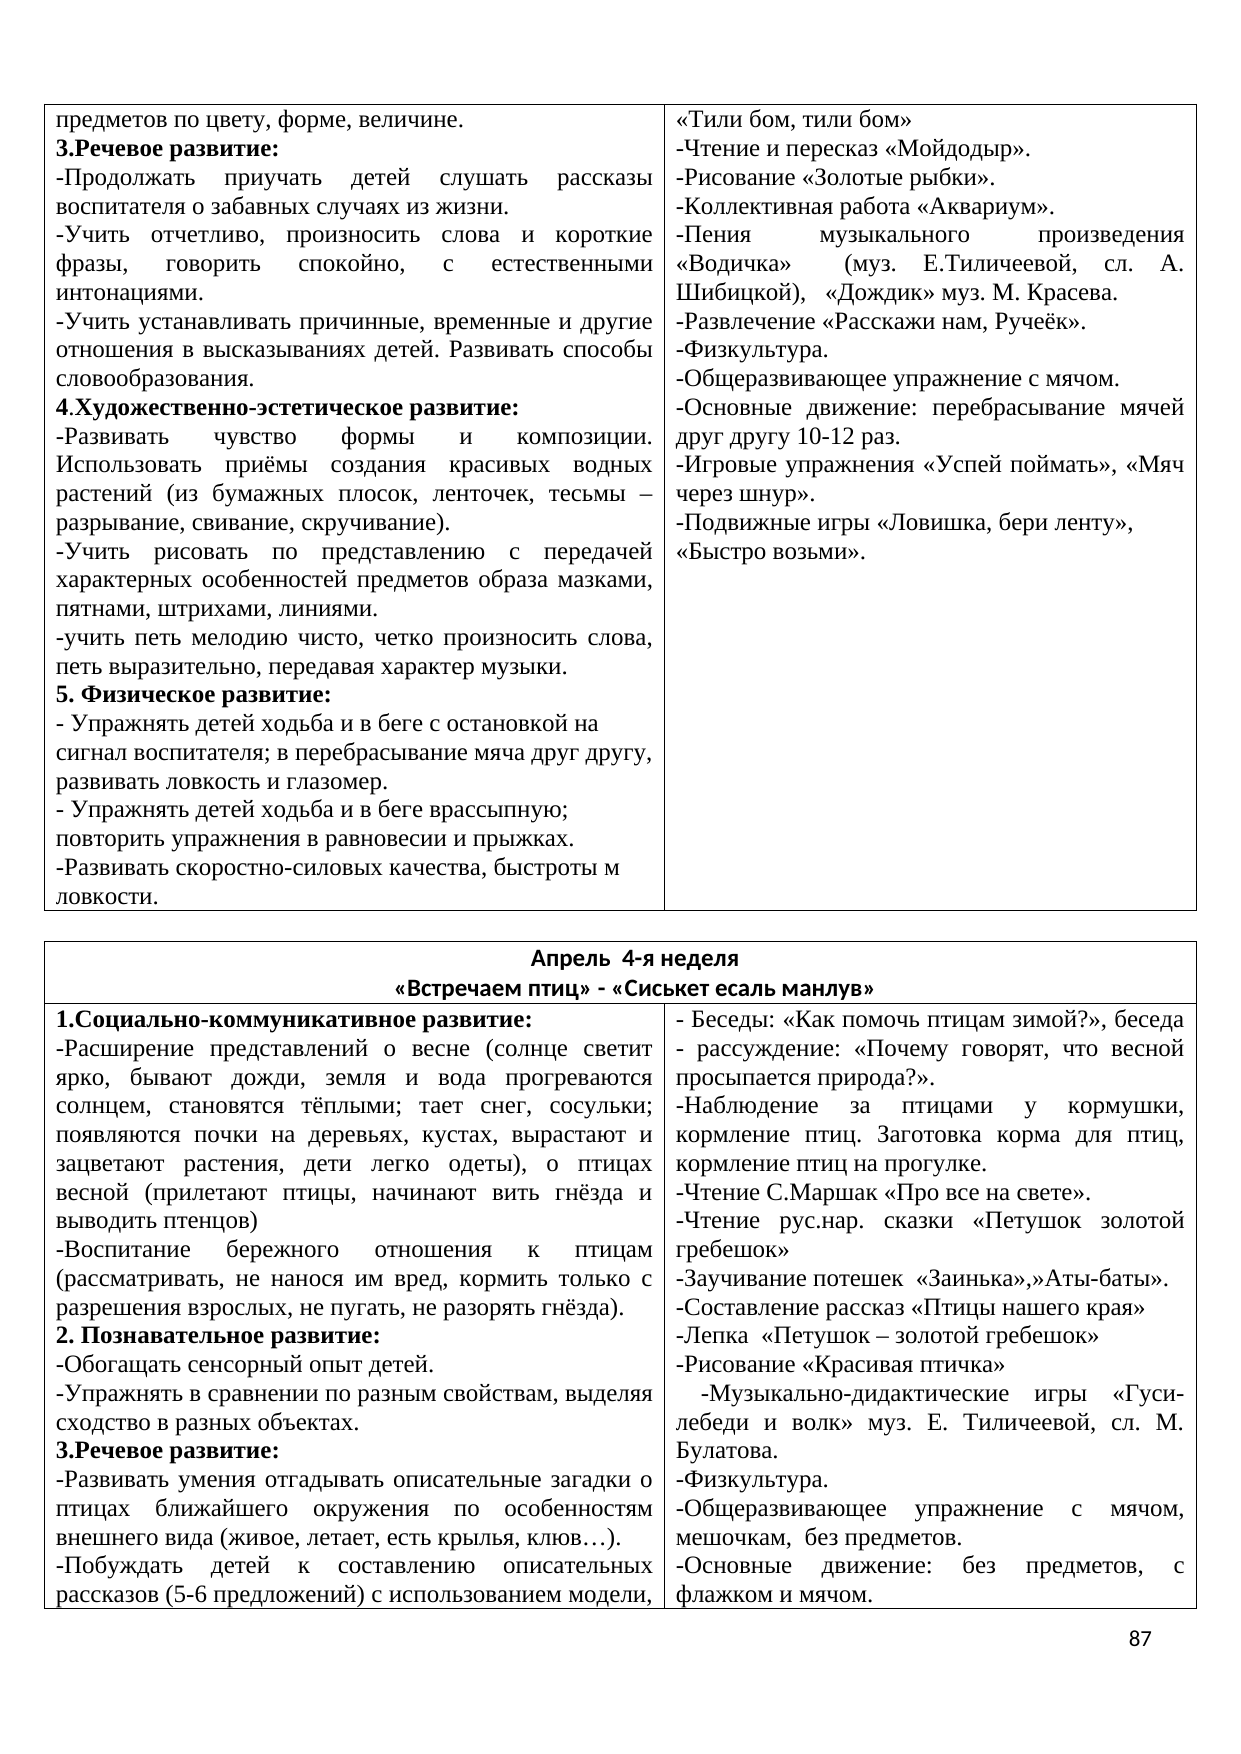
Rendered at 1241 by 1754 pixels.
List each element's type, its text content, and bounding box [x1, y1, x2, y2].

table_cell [665, 1004, 1196, 1608]
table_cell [665, 105, 1196, 909]
table_header Апрель 4-я неделя «Встречаем птиц» - «Сиськет есаль манлув» [45, 942, 1196, 1003]
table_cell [45, 105, 664, 909]
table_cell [45, 1004, 664, 1608]
